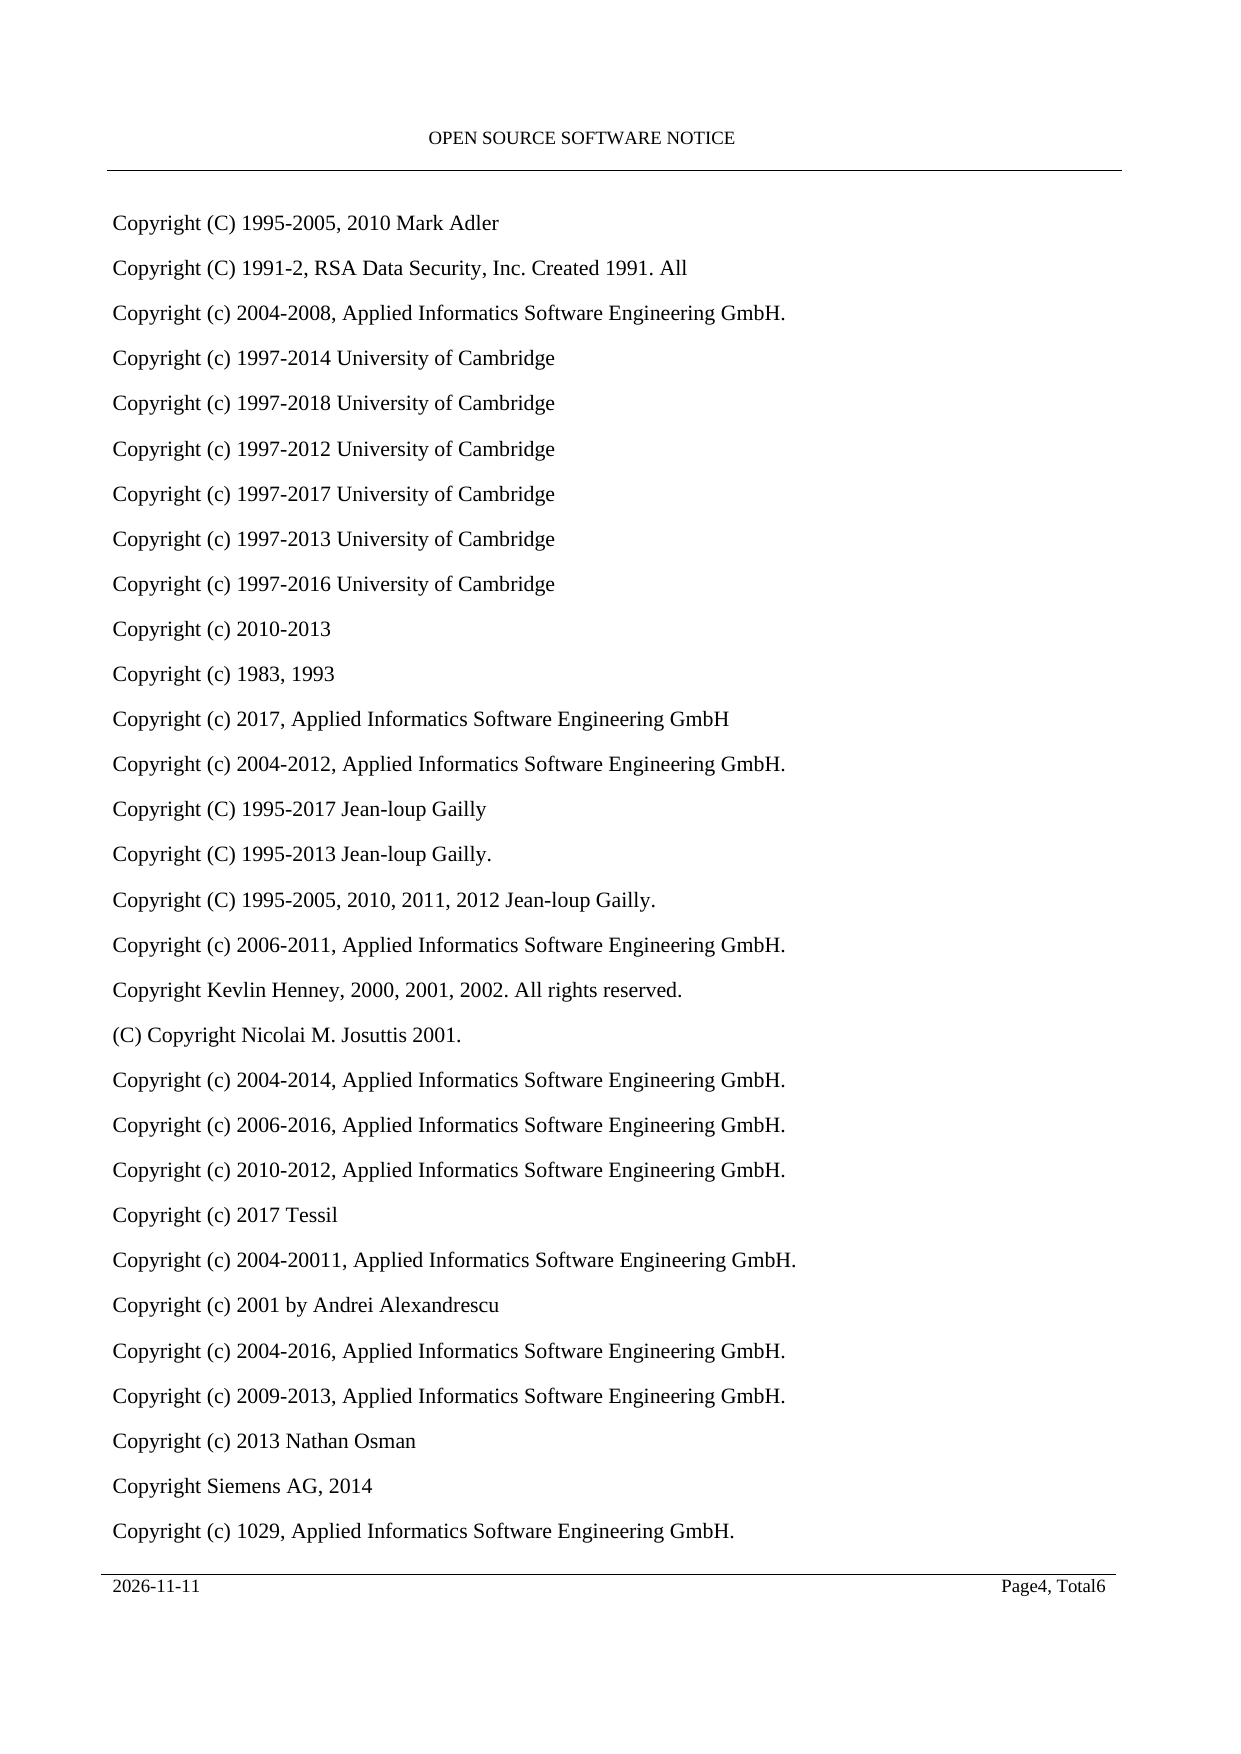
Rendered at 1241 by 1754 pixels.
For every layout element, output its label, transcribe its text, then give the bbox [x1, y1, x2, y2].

text Copyright (c) 1997-2018 University of Cambridge [112, 387, 1128, 419]
text Copyright (c) 1997-2014 University of Cambridge [112, 342, 1128, 374]
text Copyright (c) 2004-2012, Applied Informatics Software Engineering GmbH. [112, 748, 1128, 780]
text Copyright (c) 1997-2012 University of Cambridge [112, 432, 1128, 464]
text Copyright (c) 2004-2008, Applied Informatics Software Engineering GmbH. [112, 297, 1128, 329]
text Copyright (c) 1997-2017 University of Cambridge [112, 477, 1128, 509]
text Copyright (C) 1995-2013 Jean-loup Gailly. [112, 838, 1128, 870]
text Copyright (c) 2006-2016, Applied Informatics Software Engineering GmbH. [112, 1108, 1128, 1141]
text Copyright (C) 1995-2017 Jean-loup Gailly [112, 793, 1128, 825]
text Copyright (c) 2009-2013, Applied Informatics Software Engineering GmbH. [112, 1379, 1128, 1412]
text Copyright (c) 2010-2013 [112, 612, 1128, 645]
text Copyright (c) 2017, Applied Informatics Software Engineering GmbH [112, 702, 1128, 735]
text Copyright (c) 1997-2016 University of Cambridge [112, 567, 1128, 600]
text Copyright (C) 1995-2005, 2010, 2011, 2012 Jean-loup Gailly. [112, 883, 1128, 915]
text Copyright (c) 1983, 1993 [112, 657, 1128, 690]
text Copyright (c) 2006-2011, Applied Informatics Software Engineering GmbH. [112, 928, 1128, 961]
text (C) Copyright Nicolai M. Josuttis 2001. [112, 1018, 1128, 1051]
text Copyright (c) 2010-2012, Applied Informatics Software Engineering GmbH. [112, 1153, 1128, 1186]
text Copyright (c) 2001 by Andrei Alexandrescu [112, 1289, 1128, 1321]
text Copyright (c) 2017 Tessil [112, 1199, 1128, 1231]
text Copyright (C) 1991-2, RSA Data Security, Inc. Created 1991. All [112, 251, 1128, 284]
text Copyright Kevlin Henney, 2000, 2001, 2002. All rights reserved. [112, 973, 1128, 1006]
text Copyright (c) 2004-2014, Applied Informatics Software Engineering GmbH. [112, 1063, 1128, 1096]
text Copyright (c) 1029, Applied Informatics Software Engineering GmbH. [112, 1514, 1128, 1547]
text Copyright (C) 1995-2005, 2010 Mark Adler [112, 206, 1128, 239]
text Copyright (c) 2004-2016, Applied Informatics Software Engineering GmbH. [112, 1334, 1128, 1366]
text Copyright Siemens AG, 2014 [112, 1469, 1128, 1502]
text Copyright (c) 1997-2013 University of Cambridge [112, 522, 1128, 554]
text Copyright (c) 2013 Nathan Osman [112, 1424, 1128, 1457]
text Copyright (c) 2004-20011, Applied Informatics Software Engineering GmbH. [112, 1244, 1128, 1276]
